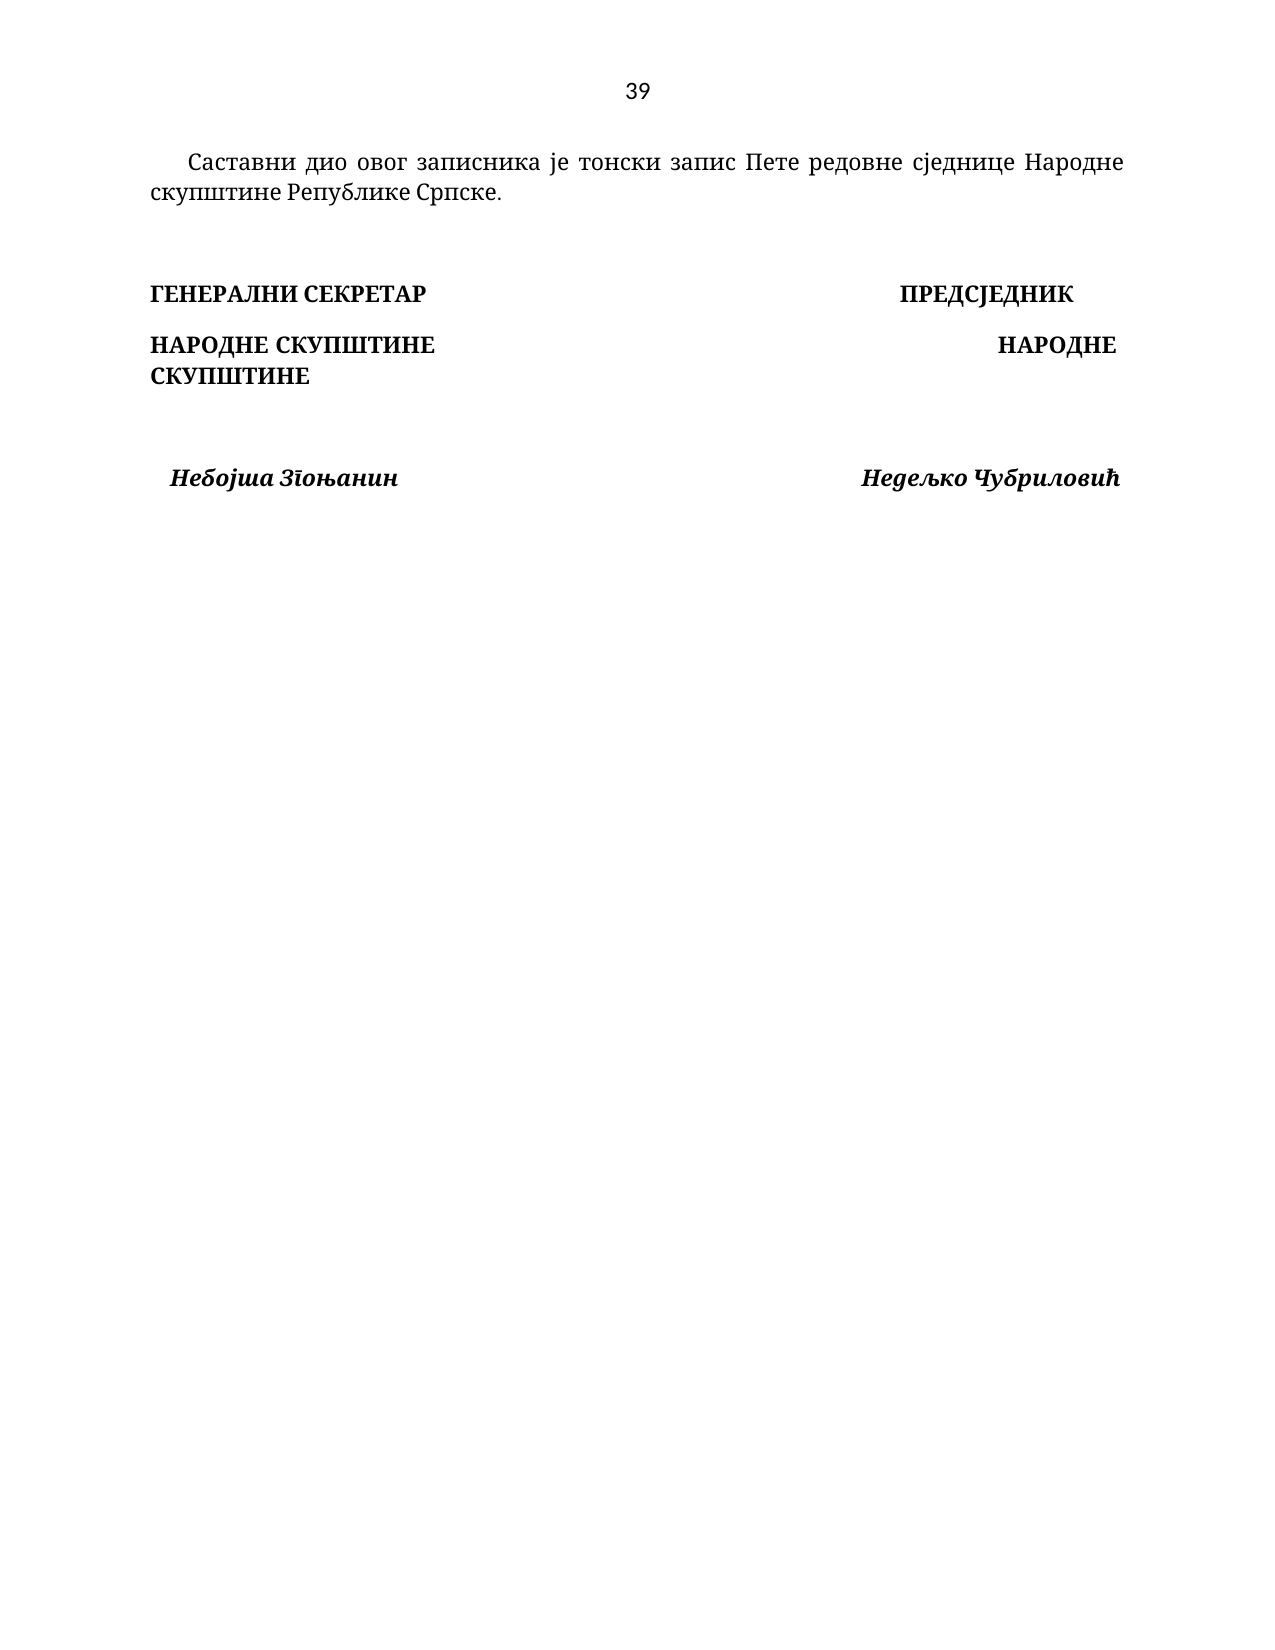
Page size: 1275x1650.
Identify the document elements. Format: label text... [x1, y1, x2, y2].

text Небојша Згоњанин Недељко Чубриловић [150, 466, 1125, 492]
text НАРОДНЕ СКУПШТИНЕ НАРОДНЕ СКУПШТИНЕ [150, 333, 1125, 390]
text ГЕНЕРАЛНИ СЕКРЕТАР ПРЕДСЈЕДНИК [150, 282, 1125, 309]
text Саставни дио овог записника је тонски запис Пете редовне сједнице Народне скупштине Републике Српске. [150, 150, 1125, 207]
